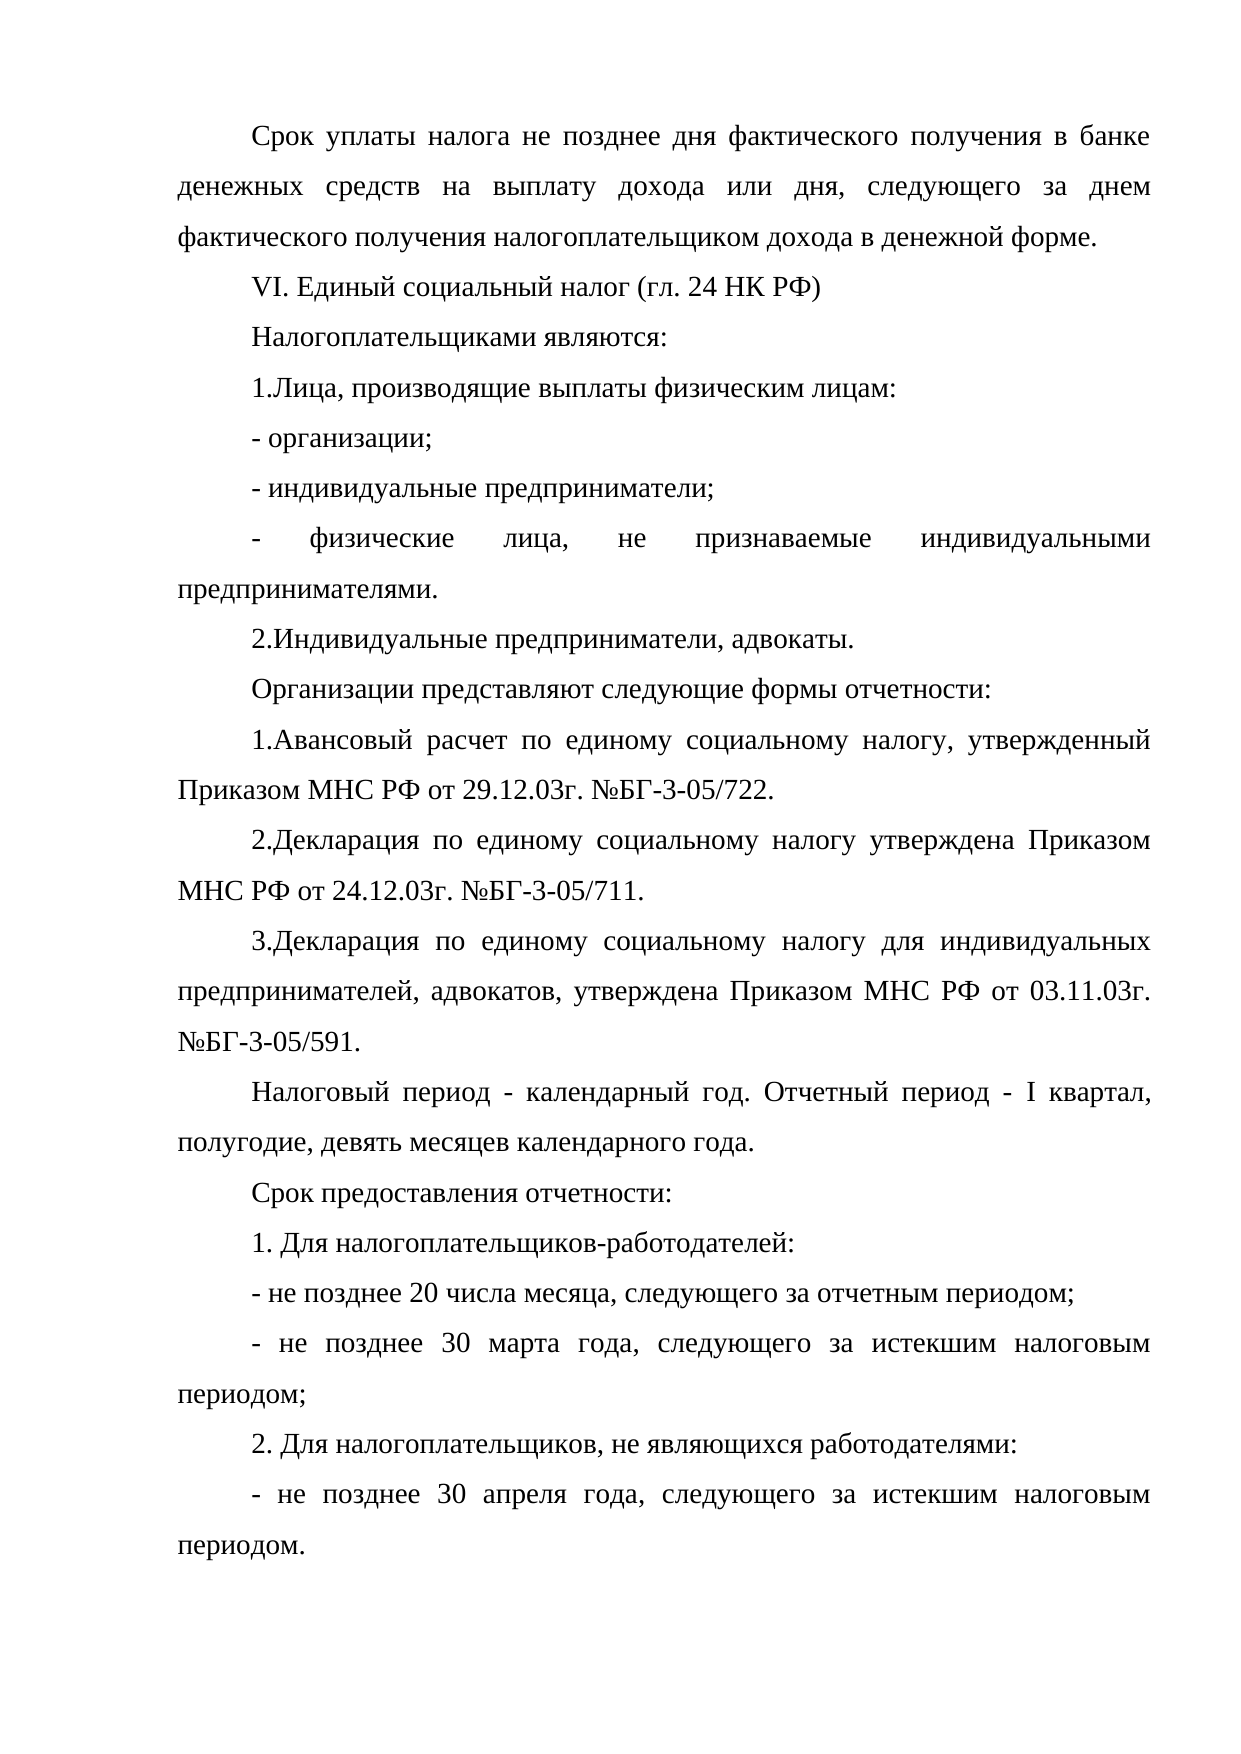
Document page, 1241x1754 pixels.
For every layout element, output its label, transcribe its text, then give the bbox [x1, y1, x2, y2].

text - не позднее 30 марта года, следующего за истекшим налоговым периодом; [177, 1326, 1152, 1409]
text 1.Авансовый расчет по единому социальному налогу, утвержденный Приказом МНС РФ от 29.12.03г. №БГ-3-05/722. [177, 722, 1152, 806]
text - организации; [177, 420, 1152, 453]
text - не позднее 30 апреля года, следующего за истекшим налоговым периодом. [177, 1477, 1152, 1560]
text 2.Индивидуальные предприниматели, адвокаты. [177, 621, 1152, 655]
text - индивидуальные предприниматели; [177, 470, 1152, 504]
text 2. Для налогоплательщиков, не являющихся работодателями: [177, 1426, 1152, 1460]
text - физические лица, не признаваемые индивидуальными предпринимателями. [177, 521, 1152, 604]
text Срок предоставления отчетности: [177, 1175, 1152, 1208]
text Организации представляют следующие формы отчетности: [177, 672, 1152, 705]
text Налогоплательщиками являются: [177, 319, 1152, 353]
text VI. Единый социальный налог (гл. 24 НК РФ) [177, 269, 1152, 303]
text 3.Декларация по единому социальному налогу для индивидуальных предпринимателей, адвокатов, утверждена Приказом МНС РФ от 03.11.03г. №БГ-3-05/591. [177, 923, 1152, 1057]
text 2.Декларация по единому социальному налогу утверждена Приказом МНС РФ от 24.12.03г. №БГ-3-05/711. [177, 822, 1152, 906]
text 1. Для налогоплательщиков-работодателей: [177, 1225, 1152, 1258]
text Налоговый период - календарный год. Отчетный период - I квартал, полугодие, девять месяцев календарного года. [177, 1074, 1152, 1158]
text 1.Лица, производящие выплаты физическим лицам: [177, 370, 1152, 403]
text - не позднее 20 числа месяца, следующего за отчетным периодом; [177, 1275, 1152, 1309]
text Срок уплаты налога не позднее дня фактического получения в банке денежных средств на выплату дохода или дня, следующего за днем фактического получения налогоплательщиком дохода в денежной форме. [177, 118, 1152, 252]
